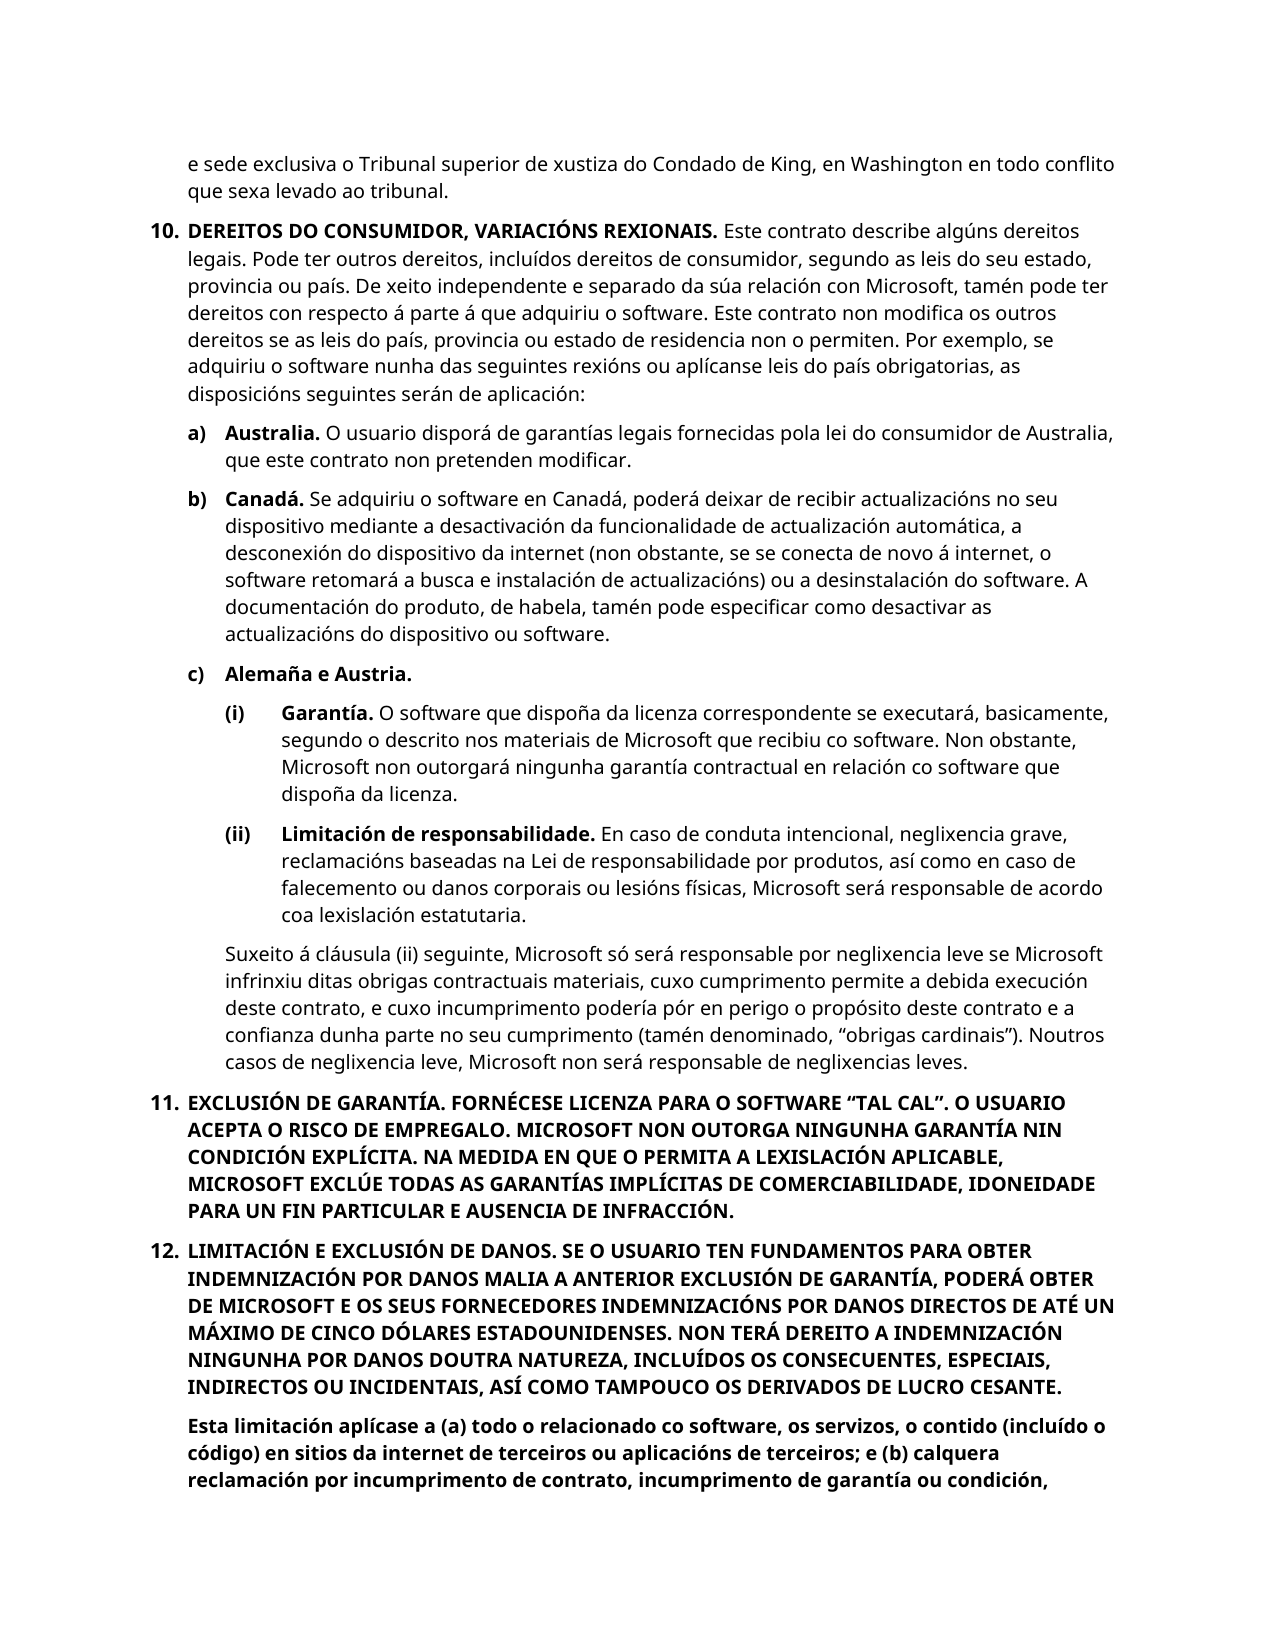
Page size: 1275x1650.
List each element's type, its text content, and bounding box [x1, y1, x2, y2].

subtitle Suxeito á cláusula (ii) seguinte, Microsoft só será responsable por neglixencia leve se Microsoft infrinxiu ditas obrigas contractuais materiais, cuxo cumprimento permite a debida execución deste contrato, e cuxo incumprimento podería pór en perigo o propósito deste contrato e a confianza dunha parte no seu cumprimento (tamén denominado, “obrigas cardinais”). Noutros casos de neglixencia leve, Microsoft non será responsable de neglixencias leves. [225, 940, 1125, 1075]
text (ii) Limitación de responsabilidade. En caso de conduta intencional, neglixencia grave, reclamacións baseadas na Lei de responsabilidade por produtos, así como en caso de falecemento ou danos corporais ou lesións físicas, Microsoft será responsable de acordo coa lexislación estatutaria. [225, 820, 1125, 928]
subtitle Canadá. Se adquiriu o software en Canadá, poderá deixar de recibir actualizacións no seu dispositivo mediante a desactivación da funcionalidade de actualización automática, a desconexión do dispositivo da internet (non obstante, se se conecta de novo á internet, o software retomará a busca e instalación de actualizacións) ou a desinstalación do software. A documentación do produto, de habela, tamén pode especificar como desactivar as actualizacións do dispositivo ou software. [187, 486, 1125, 648]
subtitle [150, 150, 1125, 204]
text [187, 1412, 1125, 1493]
subtitle Australia. O usuario disporá de garantías legais fornecidas pola lei do consumidor de Australia, que este contrato non pretenden modificar. [187, 419, 1125, 473]
subtitle Alemaña e Austria. [187, 660, 1125, 687]
text (i) Garantía. O software que dispoña da licenza correspondente se executará, basicamente, segundo o descrito nos materiais de Microsoft que recibiu co software. Non obstante, Microsoft non outorgará ningunha garantía contractual en relación co software que dispoña da licenza. [225, 699, 1125, 807]
subtitle EXCLUSIÓN DE GARANTÍA. FORNÉCESE LICENZA PARA O SOFTWARE “TAL CAL”. O USUARIO ACEPTA O RISCO DE EMPREGALO. MICROSOFT NON OUTORGA NINGUNHA GARANTÍA NIN CONDICIÓN EXPLÍCITA. NA MEDIDA EN QUE O PERMITA A LEXISLACIÓN APLICABLE, MICROSOFT EXCLÚE TODAS AS GARANTÍAS IMPLÍCITAS DE COMERCIABILIDADE, IDONEIDADE PARA UN FIN PARTICULAR E AUSENCIA DE INFRACCIÓN. [150, 1088, 1125, 1224]
subtitle LIMITACIÓN E EXCLUSIÓN DE DANOS. SE O USUARIO TEN FUNDAMENTOS PARA OBTER INDEMNIZACIÓN POR DANOS MALIA A ANTERIOR EXCLUSIÓN DE GARANTÍA, PODERÁ OBTER DE MICROSOFT E OS SEUS FORNECEDORES INDEMNIZACIÓNS POR DANOS DIRECTOS DE ATÉ UN MÁXIMO DE CINCO DÓLARES ESTADOUNIDENSES. NON TERÁ DEREITO A INDEMNIZACIÓN NINGUNHA POR DANOS DOUTRA NATUREZA, INCLUÍDOS OS CONSECUENTES, ESPECIAIS, INDIRECTOS OU INCIDENTAIS, ASÍ COMO TAMPOUCO OS DERIVADOS DE LUCRO CESANTE. [150, 1237, 1125, 1400]
subtitle DEREITOS DO CONSUMIDOR, VARIACIÓNS REXIONAIS. Este contrato describe algúns dereitos legais. Pode ter outros dereitos, incluídos dereitos de consumidor, segundo as leis do seu estado, provincia ou país. De xeito independente e separado da súa relación con Microsoft, tamén pode ter dereitos con respecto á parte á que adquiriu o software. Este contrato non modifica os outros dereitos se as leis do país, provincia ou estado de residencia non o permiten. Por exemplo, se adquiriu o software nunha das seguintes rexións ou aplícanse leis do país obrigatorias, as disposicións seguintes serán de aplicación: [150, 216, 1125, 407]
